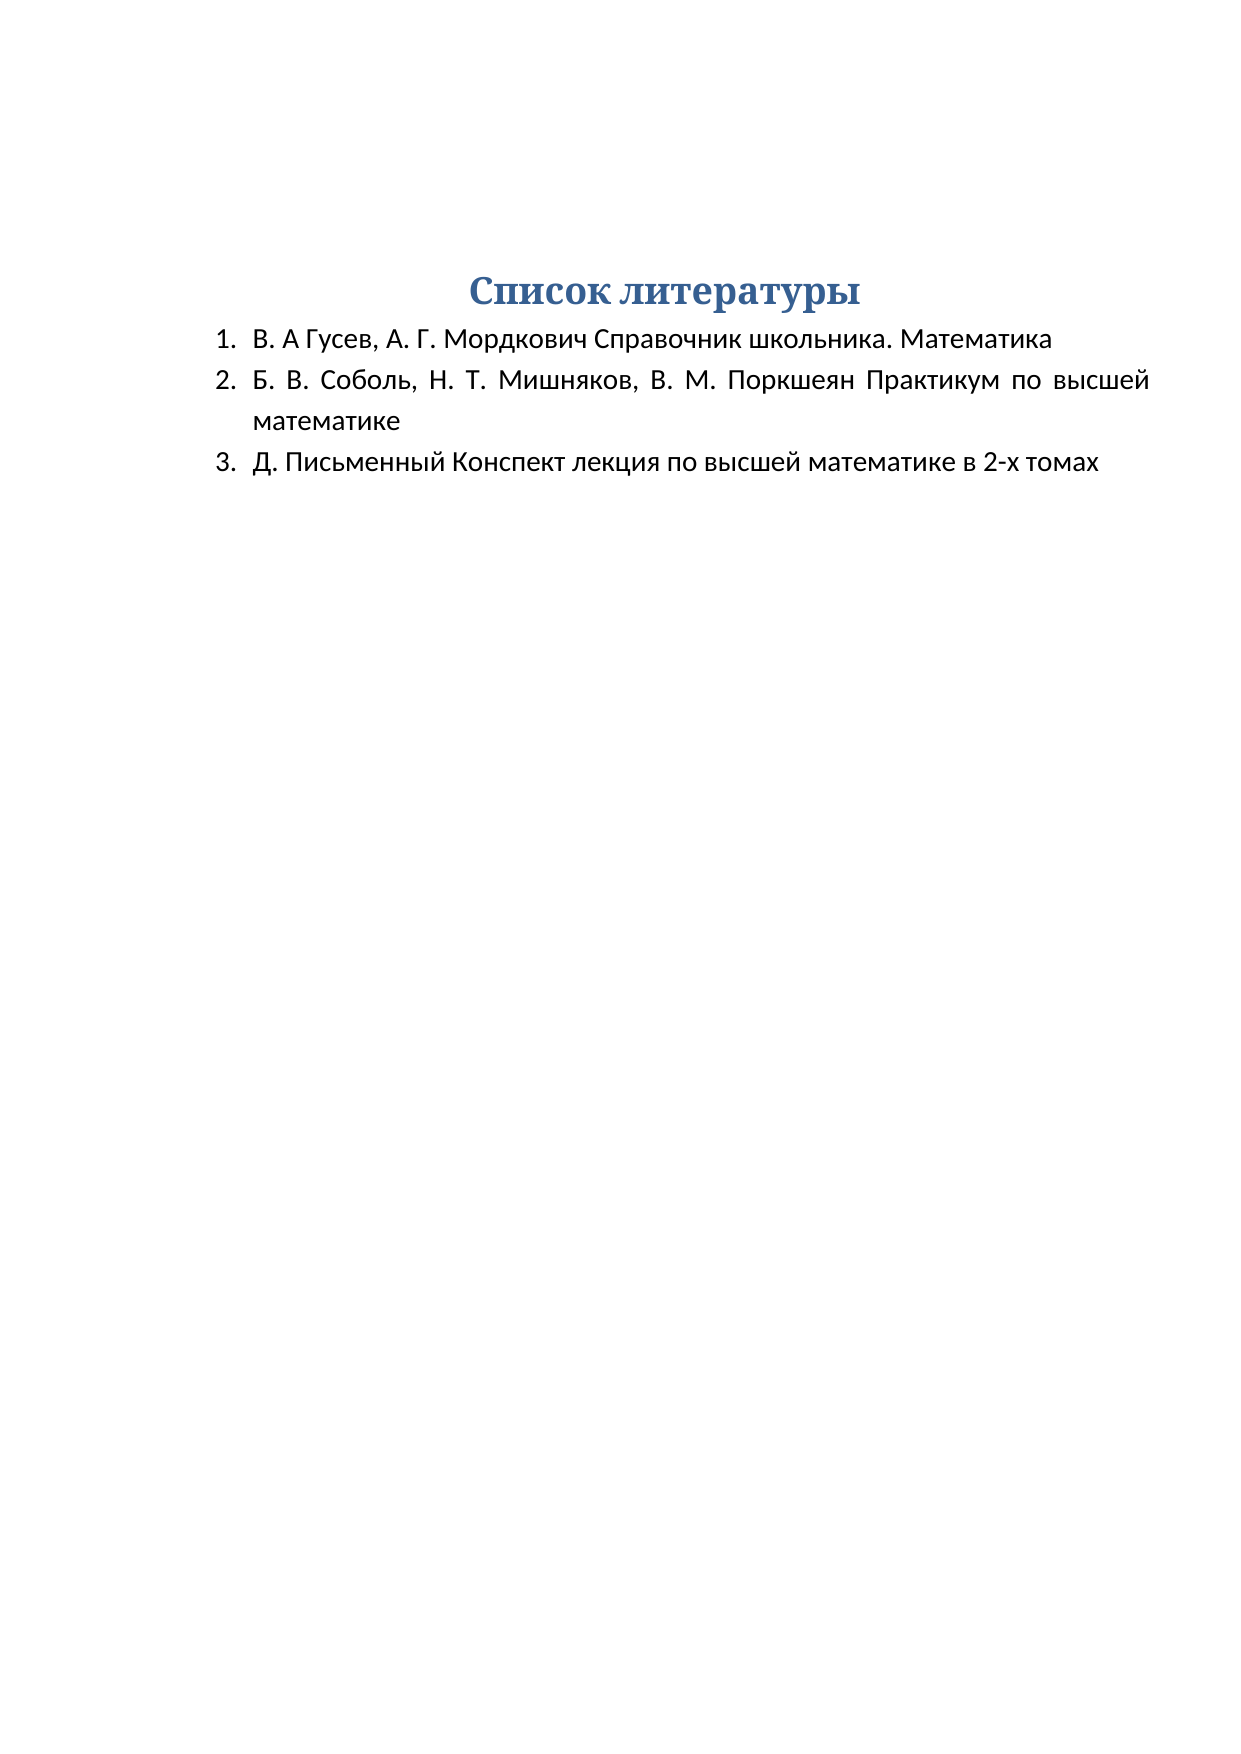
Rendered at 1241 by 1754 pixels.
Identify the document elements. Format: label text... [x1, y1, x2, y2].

subtitle Список литературы [177, 271, 1152, 314]
list В. А Гусев, А. Г. Мордкович Справочник школьника. Математика [215, 320, 1152, 356]
list Д. Письменный Конспект лекция по высшей математике в 2-х томах [215, 443, 1152, 479]
list Б. В. Соболь, Н. Т. Мишняков, В. М. Поркшеян Практикум по высшей математике [215, 361, 1152, 438]
